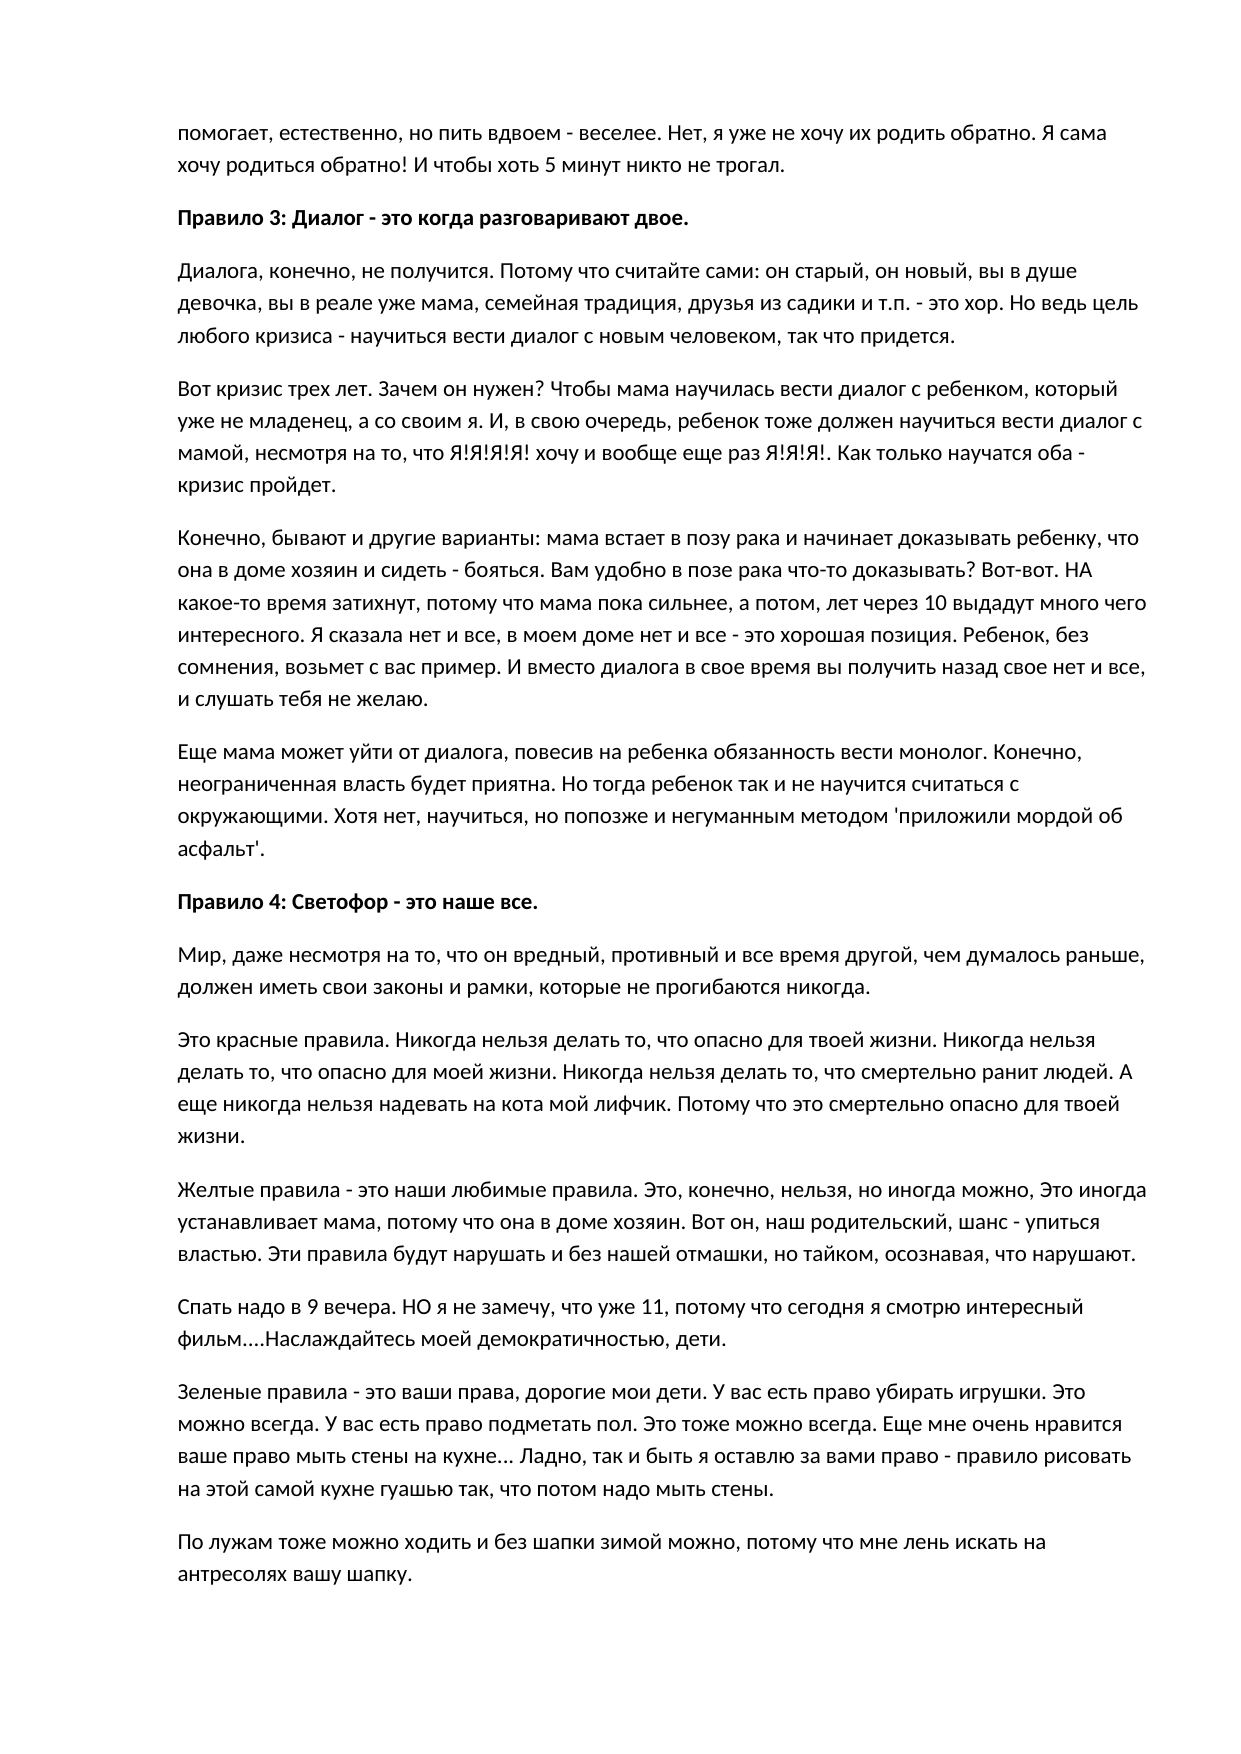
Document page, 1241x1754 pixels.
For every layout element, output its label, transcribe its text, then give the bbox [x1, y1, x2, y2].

text Вот кризис трех лет. Зачем он нужен? Чтобы мама научилась вести диалог с ребенком, который уже не младенец, а со своим я. И, в свою очередь, ребенок тоже должен научиться вести диалог с мамой, несмотря на то, что Я!Я!Я!Я! хочу и вообще еще раз Я!Я!Я!. Как только научатся оба - кризис пройдет. [177, 374, 1152, 498]
text Желтые правила - это наши любимые правила. Это, конечно, нельзя, но иногда можно, Это иногда устанавливает мама, потому что она в доме хозяин. Вот он, наш родительский, шанс - упиться властью. Эти правила будут нарушать и без нашей отмашки, но тайком, осознавая, что нарушают. [177, 1175, 1152, 1267]
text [177, 118, 1152, 178]
text Спать надо в 9 вечера. НО я не замечу, что уже 11, потому что сегодня я смотрю интересный фильм....Наслаждайтесь моей демократичностью, дети. [177, 1292, 1152, 1352]
text Диалога, конечно, не получится. Потому что считайте сами: он старый, он новый, вы в душе девочка, вы в реале уже мама, семейная традиция, друзья из садики и т.п. - это хор. Но ведь цель любого кризиса - научиться вести диалог с новым человеком, так что придется. [177, 256, 1152, 349]
text Зеленые правила - это ваши права, дорогие мои дети. У вас есть право убирать игрушки. Это можно всегда. У вас есть право подметать пол. Это тоже можно всегда. Еще мне очень нравится ваше право мыть стены на кухне... Ладно, так и быть я оставлю за вами право - правило рисовать на этой самой кухне гуашью так, что потом надо мыть стены. [177, 1377, 1152, 1502]
text Конечно, бывают и другие варианты: мама встает в позу рака и начинает доказывать ребенку, что она в доме хозяин и сидеть - бояться. Вам удобно в позе рака что-то доказывать? Вот-вот. НА какое-то время затихнут, потому что мама пока сильнее, а потом, лет через 10 выдадут много чего интересного. Я сказала нет и все, в моем доме нет и все - это хорошая позиция. Ребенок, без сомнения, возьмет с вас пример. И вместо диалога в свое время вы получить назад свое нет и все, и слушать тебя не желаю. [177, 523, 1152, 712]
text Еще мама может уйти от диалога, повесив на ребенка обязанность вести монолог. Конечно, неограниченная власть будет приятна. Но тогда ребенок так и не научится считаться с окружающими. Хотя нет, научиться, но попозже и негуманным методом 'приложили мордой об асфальт'. [177, 737, 1152, 862]
text По лужам тоже можно ходить и без шапки зимой можно, потому что мне лень искать на антресолях вашу шапку. [177, 1527, 1152, 1587]
text Правило 3: Диалог - это когда разговаривают двое. [177, 203, 1152, 231]
text Это красные правила. Никогда нельзя делать то, что опасно для твоей жизни. Никогда нельзя делать то, что опасно для моей жизни. Никогда нельзя делать то, что смертельно ранит людей. А еще никогда нельзя надевать на кота мой лифчик. Потому что это смертельно опасно для твоей жизни. [177, 1025, 1152, 1150]
text Правило 4: Светофор - это наше все. [177, 887, 1152, 915]
text Мир, даже несмотря на то, что он вредный, противный и все время другой, чем думалось раньше, должен иметь свои законы и рамки, которые не прогибаются никогда. [177, 940, 1152, 1000]
